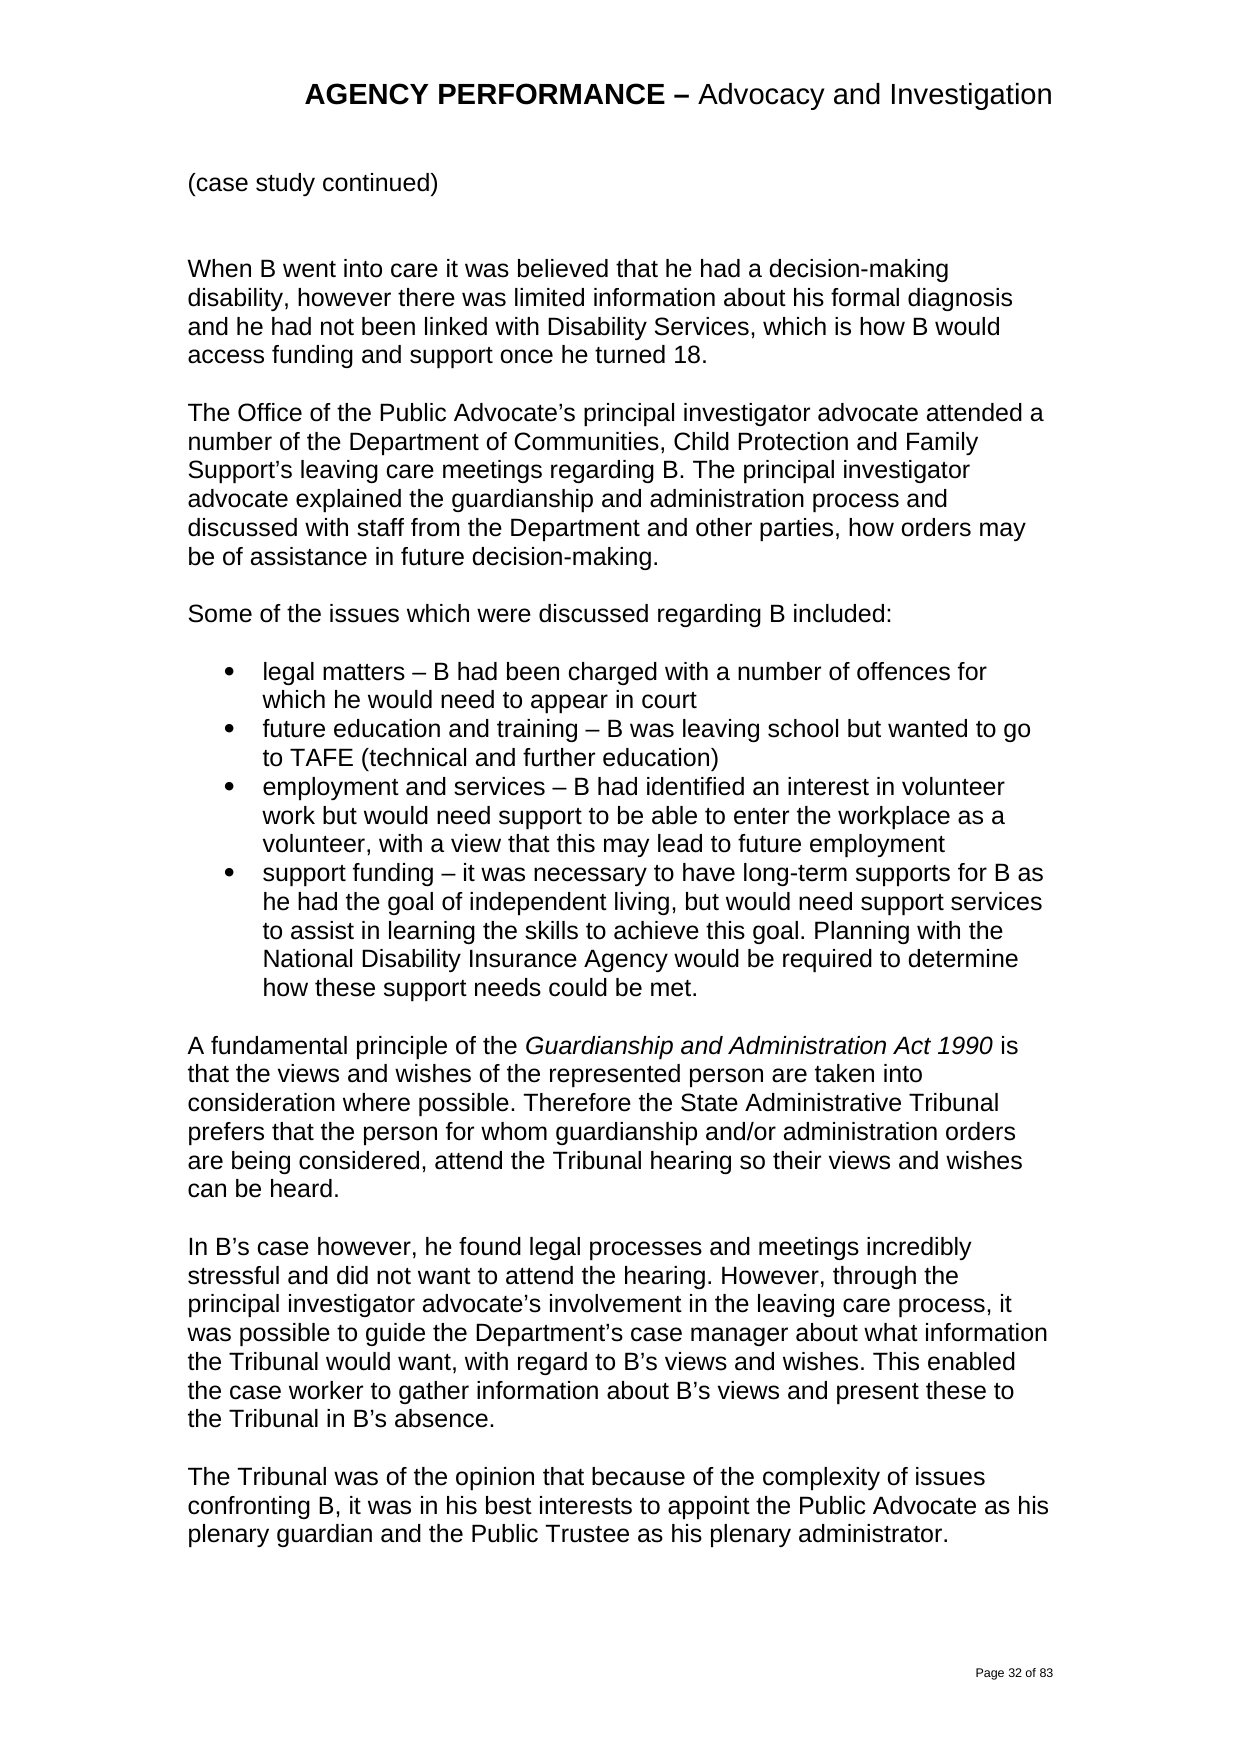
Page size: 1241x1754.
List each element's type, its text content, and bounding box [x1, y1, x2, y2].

list legal matters – B had been charged with a number of offences for which he would need to appear in court [225, 657, 1053, 714]
text AGENCY PERFORMANCE – Advocacy and Investigation [187, 77, 1053, 110]
text The Tribunal was of the opinion that because of the complexity of issues confronting B, it was in his best interests to appoint the Public Advocate as his plenary guardian and the Public Trustee as his plenary administrator. [187, 1462, 1053, 1548]
list employment and services – B had identified an interest in volunteer work but would need support to be able to enter the workplace as a volunteer, with a view that this may lead to future employment [225, 772, 1053, 858]
text In B’s case however, he found legal processes and meetings incredibly stressful and did not want to attend the hearing. However, through the principal investigator advocate’s involvement in the leaving care process, it was possible to guide the Department’s case manager about what information the Tribunal would want, with regard to B’s views and wishes. This enabled the case worker to gather information about B’s views and present these to the Tribunal in B’s absence. [187, 1232, 1053, 1433]
text A fundamental principle of the Guardianship and Administration Act 1990 is that the views and wishes of the represented person are taken into consideration where possible. Therefore the State Administrative Tribunal prefers that the person for whom guardianship and/or administration orders are being considered, attend the Tribunal hearing so their views and wishes can be heard. [187, 1031, 1053, 1203]
text (case study continued) [187, 168, 1053, 197]
text The Office of the Public Advocate’s principal investigator advocate attended a number of the Department of Communities, Child Protection and Family Support’s leaving care meetings regarding B. The principal investigator advocate explained the guardianship and administration process and discussed with staff from the Department and other parties, how orders may be of assistance in future decision-making. [187, 398, 1053, 570]
list future education and training – B was leaving school but wanted to go to TAFE (technical and further education) [225, 714, 1053, 772]
text When B went into care it was believed that he had a decision-making disability, however there was limited information about his formal diagnosis and he had not been linked with Disability Services, which is how B would access funding and support once he turned 18. [187, 254, 1053, 369]
list support funding – it was necessary to have long-term supports for B as he had the goal of independent living, but would need support services to assist in learning the skills to achieve this goal. Planning with the National Disability Insurance Agency would be required to determine how these support needs could be met. [225, 858, 1053, 1002]
text Some of the issues which were discussed regarding B included: [187, 599, 1053, 628]
